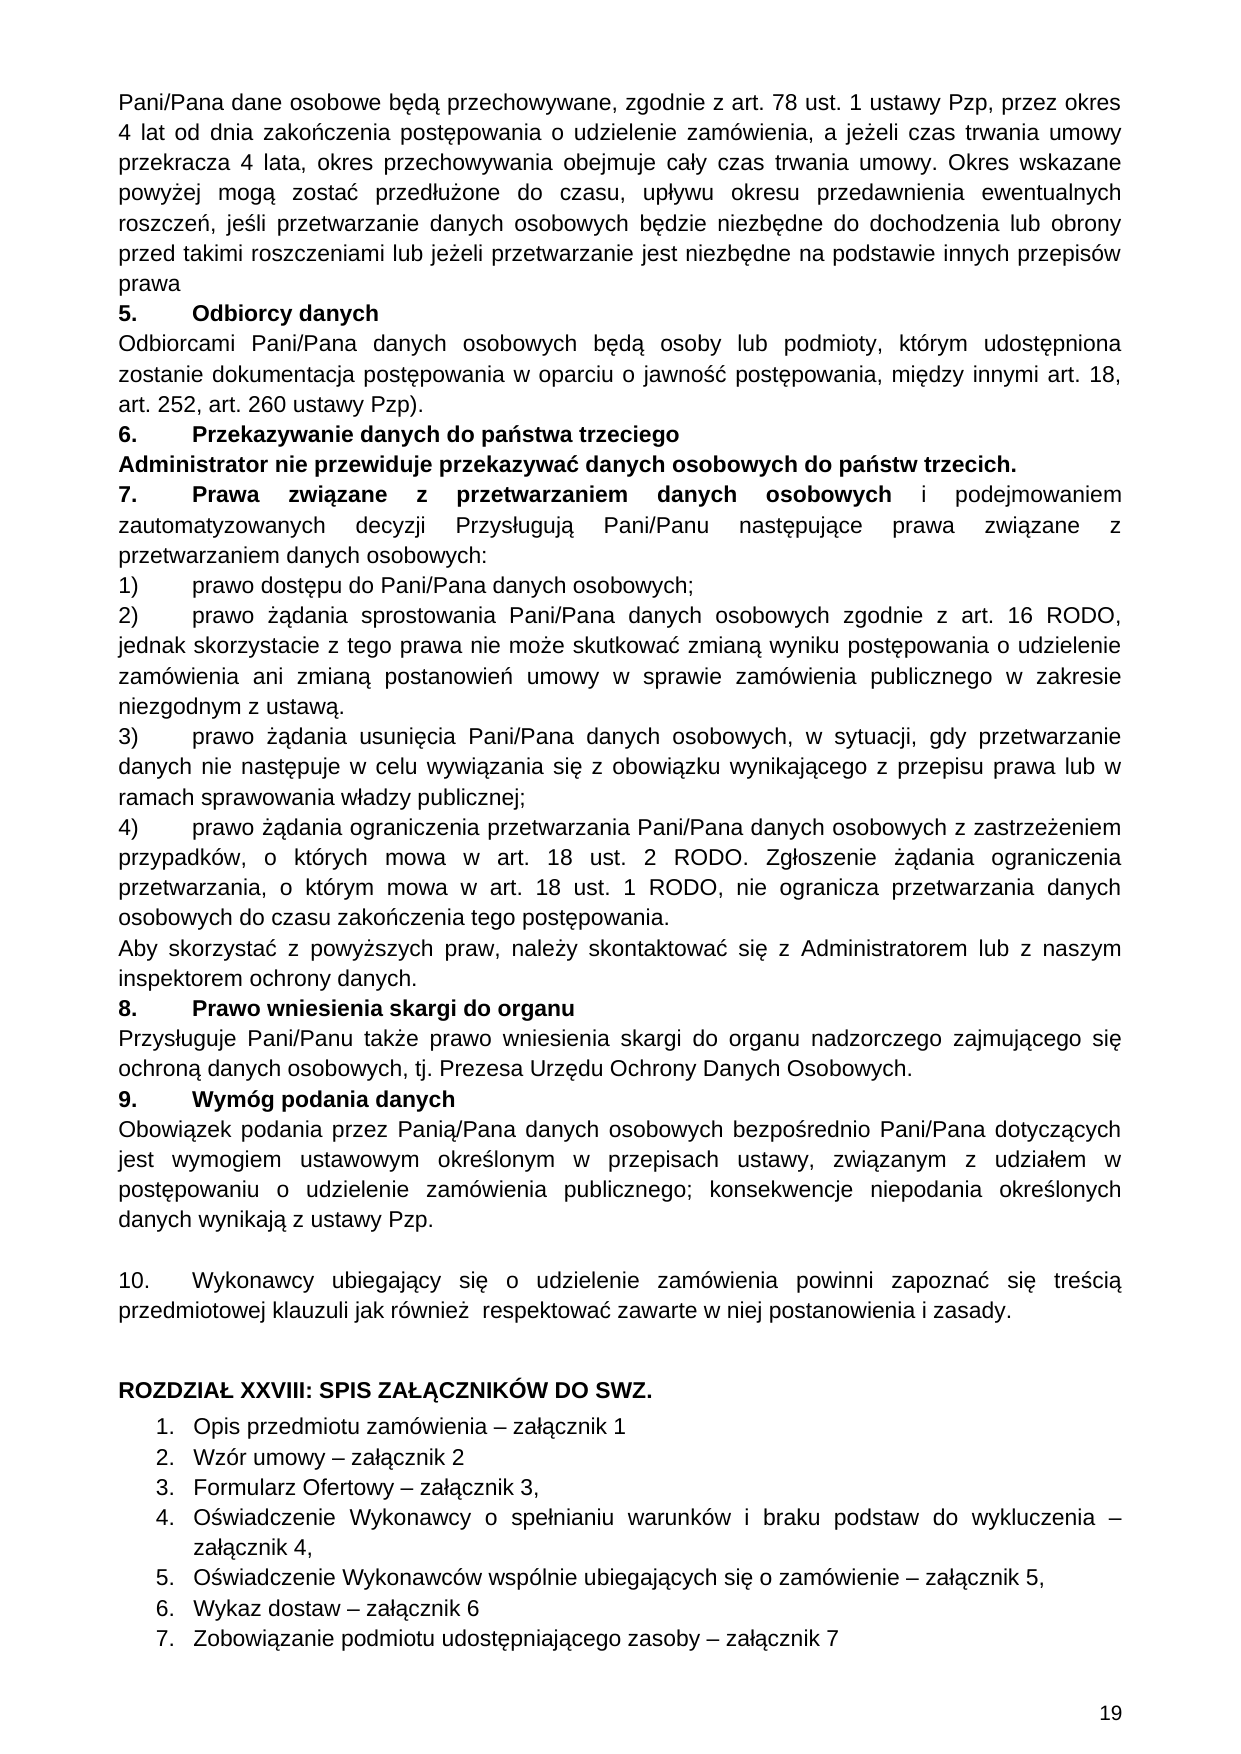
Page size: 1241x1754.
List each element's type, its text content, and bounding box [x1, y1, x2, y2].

text 2) prawo żądania sprostowania Pani/Pana danych osobowych zgodnie z art. 16 RODO, jednak skorzystacie z tego prawa nie może skutkować zmianą wyniku postępowania o udzielenie zamówienia ani zmianą postanowień umowy w sprawie zamówienia publicznego w zakresie niezgodnym z ustawą. [118, 602, 1122, 719]
text 6. Przekazywanie danych do państwa trzeciego [118, 421, 1122, 447]
list Wykaz dostaw – załącznik 6 [156, 1594, 1122, 1621]
list Wzór umowy – załącznik 2 [156, 1443, 1122, 1470]
list Zobowiązanie podmiotu udostępniającego zasoby – załącznik 7 [156, 1625, 1122, 1651]
text Administrator nie przewiduje przekazywać danych osobowych do państw trzecich. [118, 451, 1122, 477]
text 3) prawo żądania usunięcia Pani/Pana danych osobowych, w sytuacji, gdy przetwarzanie danych nie następuje w celu wywiązania się z obowiązku wynikającego z przepisu prawa lub w ramach sprawowania władzy publicznej; [118, 723, 1122, 810]
text 7. Prawa związane z przetwarzaniem danych osobowych i podejmowaniem zautomatyzowanych decyzji Przysługują Pani/Panu następujące prawa związane z przetwarzaniem danych osobowych: [118, 481, 1122, 568]
text ROZDZIAŁ XXVIII: SPIS ZAŁĄCZNIKÓW DO SWZ. [118, 1377, 1122, 1403]
text Pani/Pana dane osobowe będą przechowywane, zgodnie z art. 78 ust. 1 ustawy Pzp, przez okres 4 lat od dnia zakończenia postępowania o udzielenie zamówienia, a jeżeli czas trwania umowy przekracza 4 lata, okres przechowywania obejmuje cały czas trwania umowy. Okres wskazane powyżej mogą zostać przedłużone do czasu, upływu okresu przedawnienia ewentualnych roszczeń, jeśli przetwarzanie danych osobowych będzie niezbędne do dochodzenia lub obrony przed takimi roszczeniami lub jeżeli przetwarzanie jest niezbędne na podstawie innych przepisów prawa [118, 89, 1122, 296]
text 5. Odbiorcy danych [118, 300, 1122, 326]
text Odbiorcami Pani/Pana danych osobowych będą osoby lub podmioty, którym udostępniona zostanie dokumentacja postępowania w oparciu o jawność postępowania, między innymi art. 18, art. 252, art. 260 ustawy Pzp). [118, 330, 1122, 417]
text 8. Prawo wniesienia skargi do organu [118, 995, 1122, 1021]
text Aby skorzystać z powyższych praw, należy skontaktować się z Administratorem lub z naszym inspektorem ochrony danych. [118, 934, 1122, 991]
text 4) prawo żądania ograniczenia przetwarzania Pani/Pana danych osobowych z zastrzeżeniem przypadków, o których mowa w art. 18 ust. 2 RODO. Zgłoszenie żądania ograniczenia przetwarzania, o którym mowa w art. 18 ust. 1 RODO, nie ogranicza przetwarzania danych osobowych do czasu zakończenia tego postępowania. [118, 814, 1122, 931]
text 1) prawo dostępu do Pani/Pana danych osobowych; [118, 572, 1122, 598]
list Formularz Ofertowy – załącznik 3, [156, 1474, 1122, 1500]
text 9. Wymóg podania danych [118, 1086, 1122, 1112]
list Opis przedmiotu zamówienia – załącznik 1 [156, 1413, 1122, 1440]
list Oświadczenie Wykonawcy o spełnianiu warunków i braku podstaw do wykluczenia – załącznik 4, [156, 1504, 1122, 1561]
text Obowiązek podania przez Panią/Pana danych osobowych bezpośrednio Pani/Pana dotyczących jest wymogiem ustawowym określonym w przepisach ustawy, związanym z udziałem w postępowaniu o udzielenie zamówienia publicznego; konsekwencje niepodania określonych danych wynikają z ustawy Pzp. [118, 1116, 1122, 1233]
text Przysługuje Pani/Panu także prawo wniesienia skargi do organu nadzorczego zajmującego się ochroną danych osobowych, tj. Prezesa Urzędu Ochrony Danych Osobowych. [118, 1025, 1122, 1082]
list Wykonawcy ubiegający się o udzielenie zamówienia powinni zapoznać się treścią przedmiotowej klauzuli jak również respektować zawarte w niej postanowienia i zasady. [118, 1267, 1122, 1323]
list Oświadczenie Wykonawców wspólnie ubiegających się o zamówienie – załącznik 5, [156, 1564, 1122, 1591]
